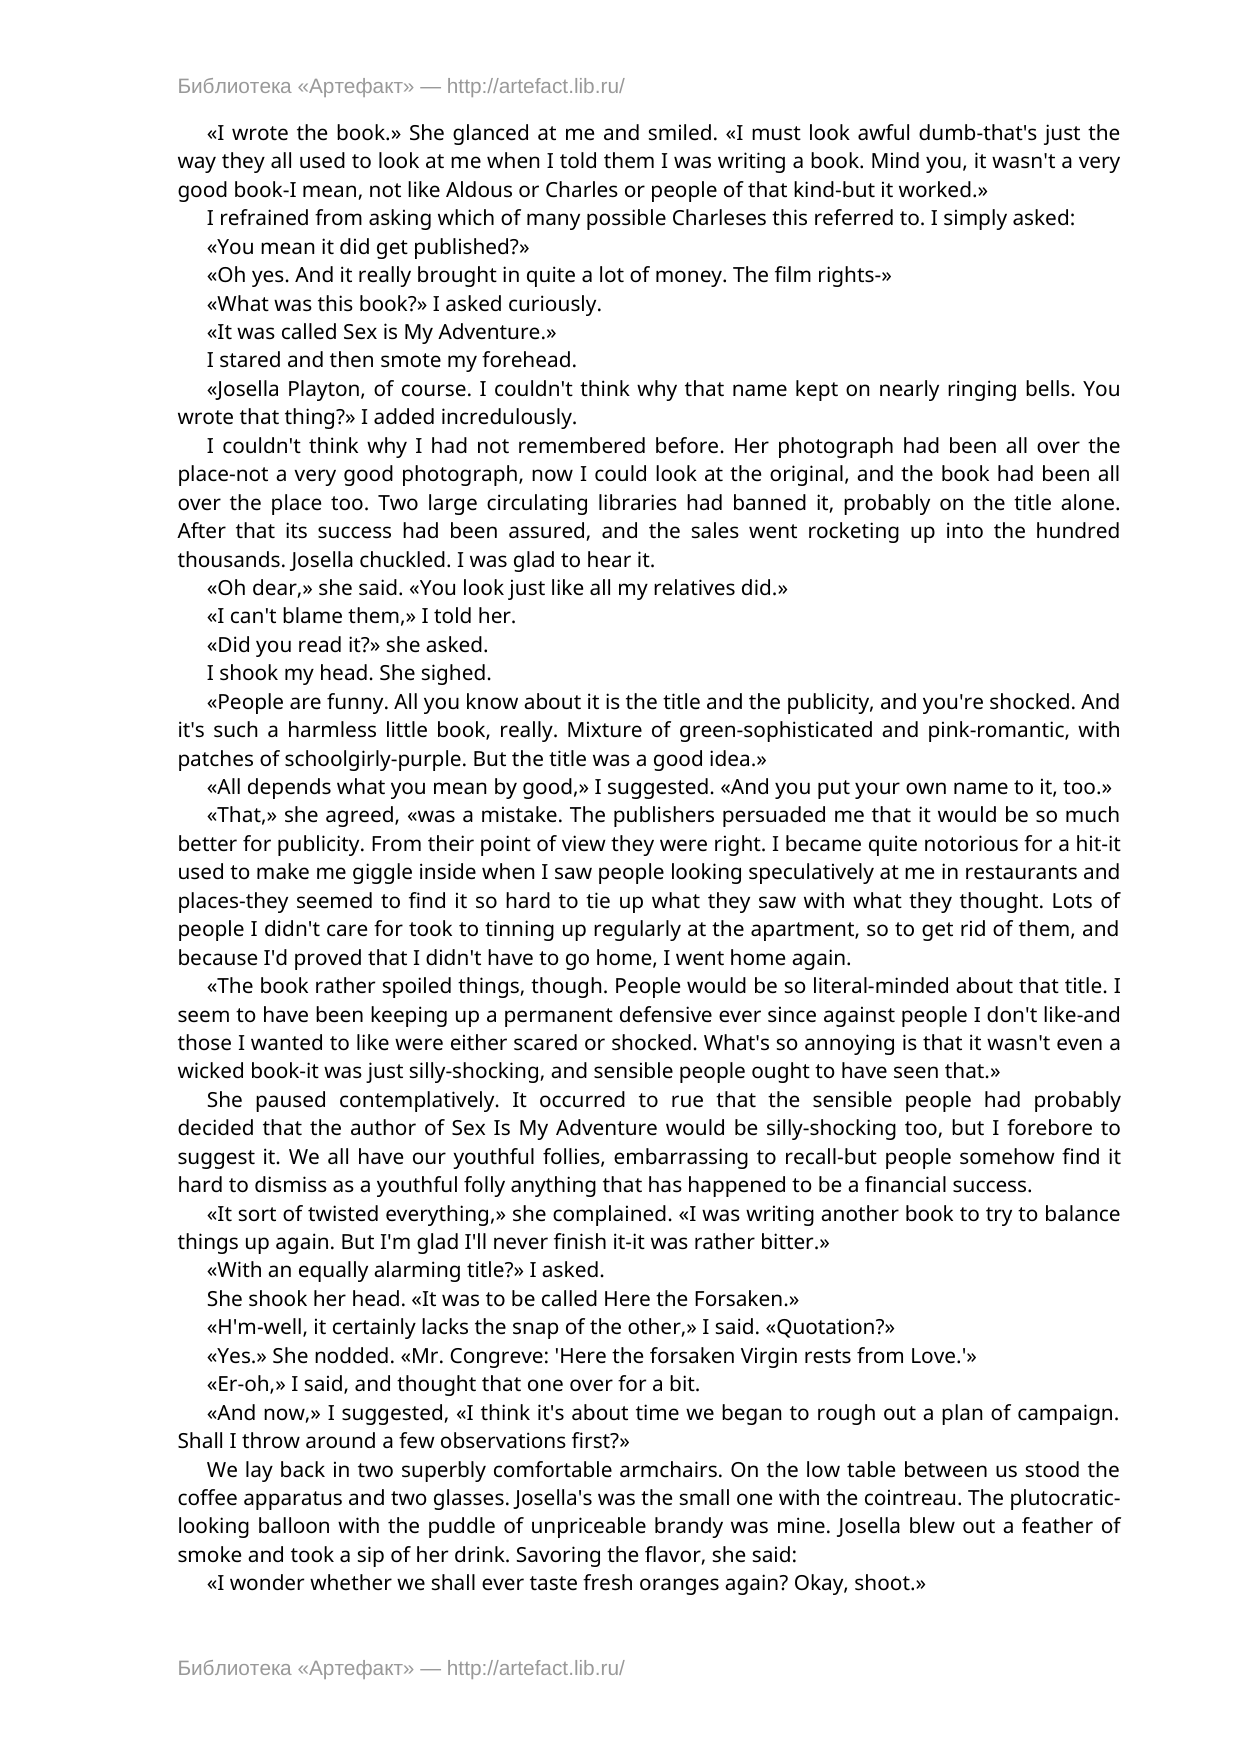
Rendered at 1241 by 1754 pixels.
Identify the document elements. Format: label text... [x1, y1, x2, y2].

text «All depends what you mean by good,» I suggested. «And you put your own name to it, too.» [177, 772, 1122, 801]
text «The book rather spoiled things, though. People would be so literal-minded about that title. I seem to have been keeping up a permanent defensive ever since against people I don't like-and those I wanted to like were either scared or shocked. What's so annoying is that it wasn't even a wicked book-it was just silly-shocking, and sensible people ought to have seen that.» [177, 971, 1122, 1085]
text «With an equally alarming title?» I asked. [177, 1256, 1122, 1284]
text I stared and then smote my forehead. [177, 346, 1122, 374]
text «Oh yes. And it really brought in quite a lot of money. The film rights-» [177, 260, 1122, 289]
text «You mean it did get published?» [177, 232, 1122, 260]
text «People are funny. All you know about it is the title and the publicity, and you're shocked. And it's such a harmless little book, really. Mixture of green-sophisticated and pink-romantic, with patches of schoolgirly-purple. But the title was a good idea.» [177, 687, 1122, 772]
text «I wonder whether we shall ever taste fresh oranges again? Okay, shoot.» [177, 1568, 1122, 1597]
text «Did you read it?» she asked. [177, 630, 1122, 658]
text I couldn't think why I had not remembered before. Her photograph had been all over the place-not a very good photograph, now I could look at the original, and the book had been all over the place too. Two large circulating libraries had banned it, probably on the title alone. After that its success had been assured, and the sales went rocketing up into the hundred thousands. Josella chuckled. I was glad to hear it. [177, 431, 1122, 573]
text She paused contemplatively. It occurred to rue that the sensible people had probably decided that the author of Sex Is My Adventure would be silly-shocking too, but I forebore to suggest it. We all have our youthful follies, embarrassing to recall-but people somehow find it hard to dismiss as a youthful folly anything that has happened to be a financial success. [177, 1085, 1122, 1199]
text We lay back in two superbly comfortable armchairs. On the low table between us stood the coffee apparatus and two glasses. Josella's was the small one with the cointreau. The plutocratic-looking balloon with the puddle of unpriceable brandy was mine. Josella blew out a feather of smoke and took a sip of her drink. Savoring the flavor, she said: [177, 1455, 1122, 1568]
text «Er-oh,» I said, and thought that one over for a bit. [177, 1369, 1122, 1398]
text «Josella Playton, of course. I couldn't think why that name kept on nearly ringing bells. You wrote that thing?» I added incredulously. [177, 374, 1122, 431]
text «It sort of twisted everything,» she complained. «I was writing another book to try to balance things up again. But I'm glad I'll never finish it-it was rather bitter.» [177, 1199, 1122, 1256]
text «That,» she agreed, «was a mistake. The publishers persuaded me that it would be so much better for publicity. From their point of view they were right. I became quite notorious for a hit-it used to make me giggle inside when I saw people looking speculatively at me in restaurants and places-they seemed to find it so hard to tie up what they saw with what they thought. Lots of people I didn't care for took to tinning up regularly at the apartment, so to get rid of them, and because I'd proved that I didn't have to go home, I went home again. [177, 801, 1122, 971]
text «Yes.» She nodded. «Mr. Congreve: 'Here the forsaken Virgin rests from Love.'» [177, 1341, 1122, 1369]
text «And now,» I suggested, «I think it's about time we began to rough out a plan of campaign. Shall I throw around a few observations first?» [177, 1398, 1122, 1455]
text «I wrote the book.» She glanced at me and smiled. «I must look awful dumb-that's just the way they all used to look at me when I told them I was writing a book. Mind you, it wasn't a very good book-I mean, not like Aldous or Charles or people of that kind-but it worked.» [177, 118, 1122, 203]
text «H'm-well, it certainly lacks the snap of the other,» I said. «Quotation?» [177, 1312, 1122, 1341]
text «What was this book?» I asked curiously. [177, 289, 1122, 317]
text I refrained from asking which of many possible Charleses this referred to. I simply asked: [177, 203, 1122, 232]
text «Oh dear,» she said. «You look just like all my relatives did.» [177, 573, 1122, 602]
text I shook my head. She sighed. [177, 658, 1122, 687]
text «It was called Sex is My Adventure.» [177, 317, 1122, 346]
text She shook her head. «It was to be called Here the Forsaken.» [177, 1284, 1122, 1312]
text «I can't blame them,» I told her. [177, 602, 1122, 630]
